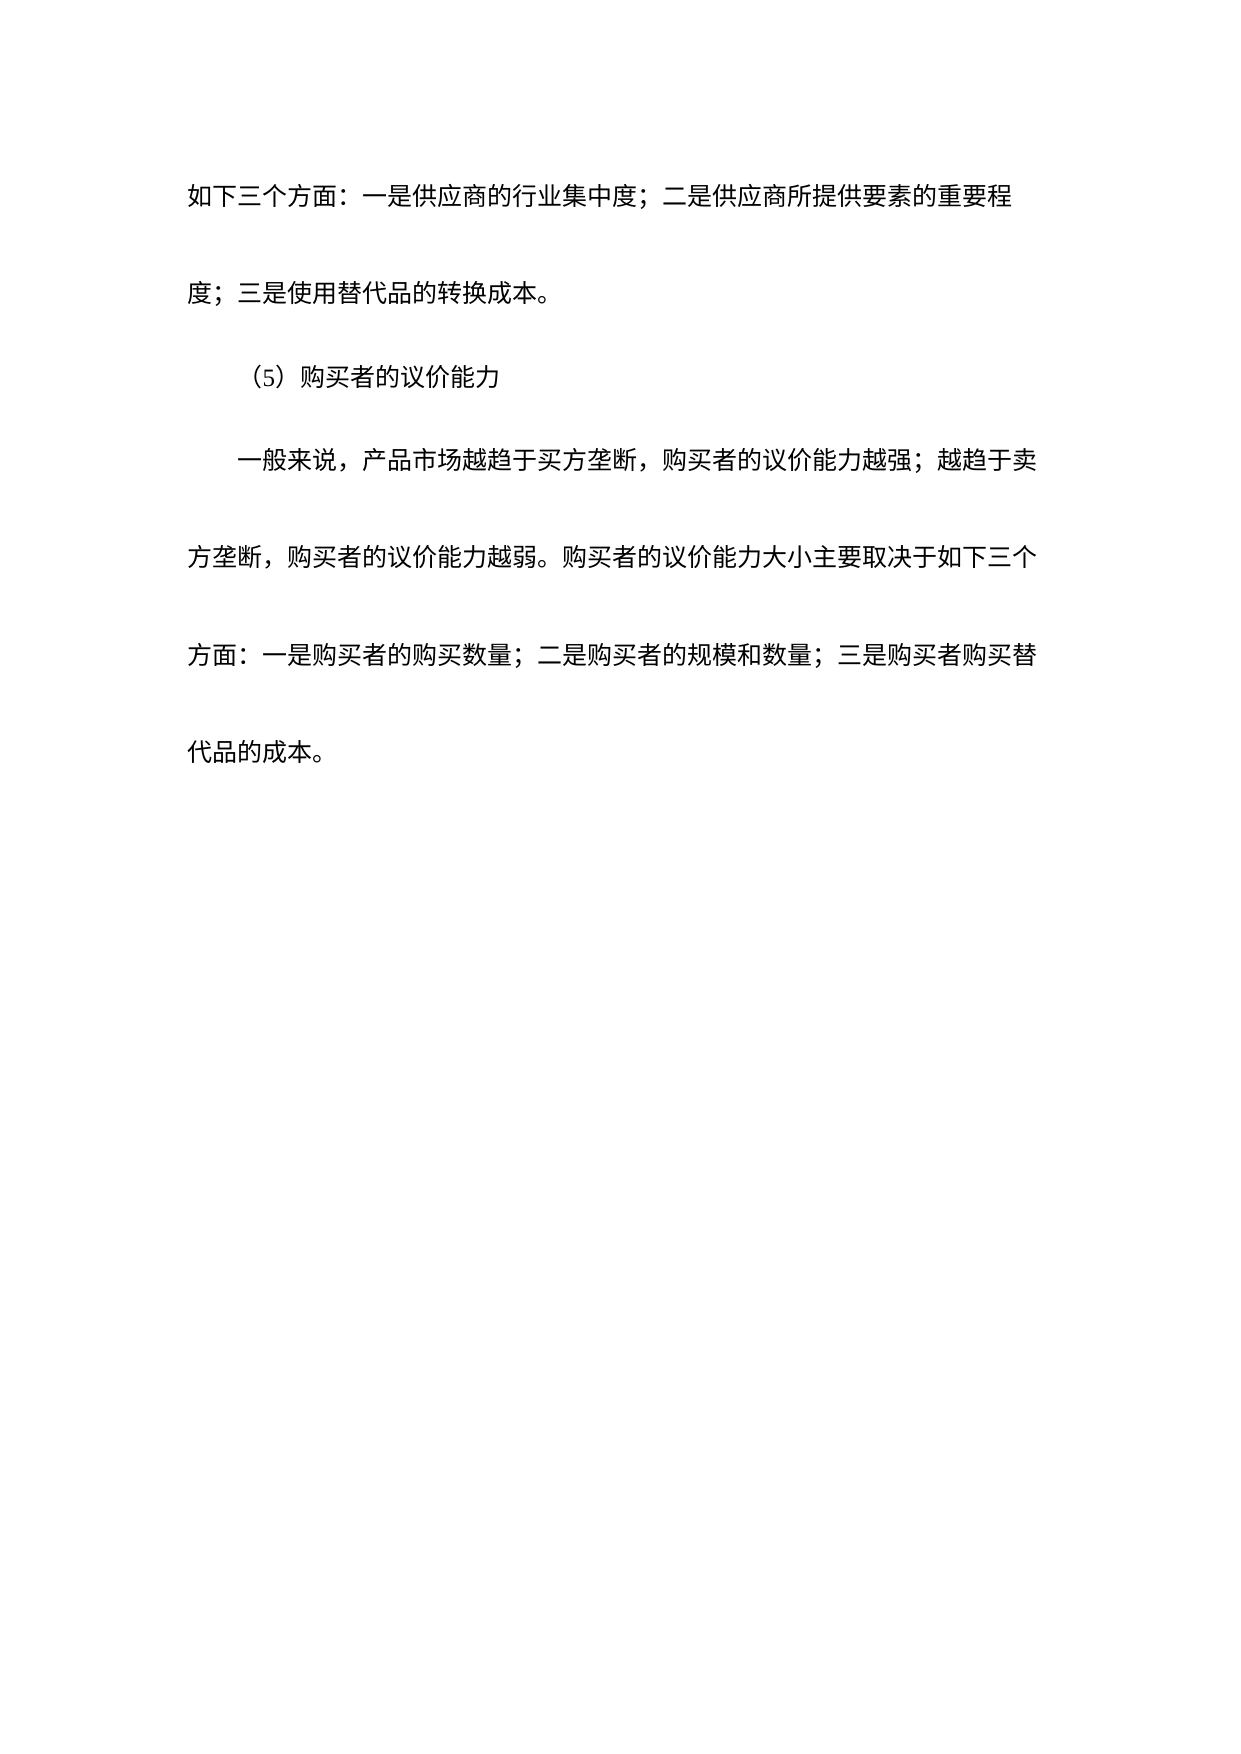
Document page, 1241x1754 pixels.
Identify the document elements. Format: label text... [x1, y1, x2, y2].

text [187, 162, 1053, 324]
text （5）购买者的议价能力 [187, 343, 1053, 408]
text 一般来说，产品市场越趋于买方垄断，购买者的议价能力越强；越趋于卖方垄断，购买者的议价能力越弱。购买者的议价能力大小主要取决于如下三个方面：一是购买者的购买数量；二是购买者的规模和数量；三是购买者购买替代品的成本。 [187, 426, 1053, 783]
